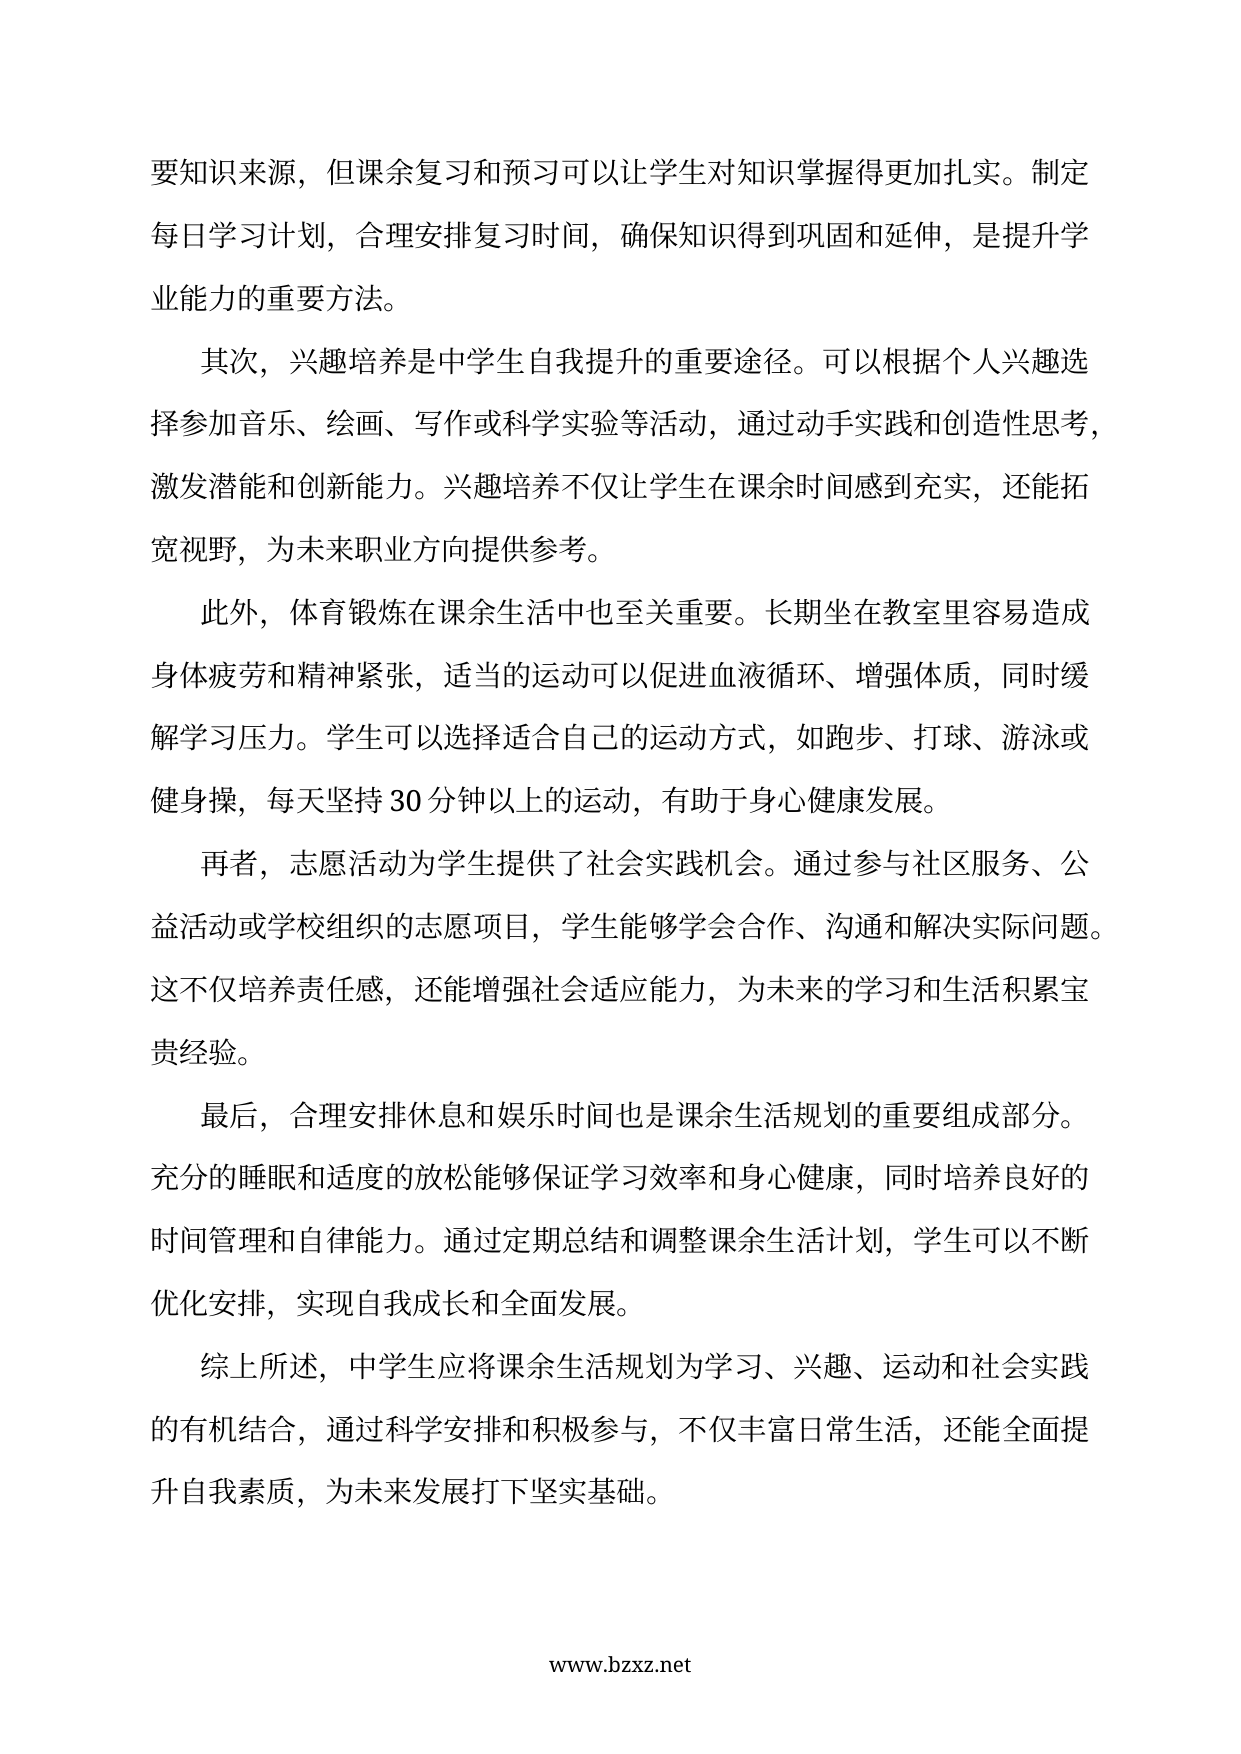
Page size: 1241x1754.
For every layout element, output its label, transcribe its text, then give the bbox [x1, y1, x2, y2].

text 此外，体育锻炼在课余生活中也至关重要。长期坐在教室里容易造成身体疲劳和精神紧张，适当的运动可以促进血液循环、增强体质，同时缓解学习压力。学生可以选择适合自己的运动方式，如跑步、打球、游泳或健身操，每天坚持30分钟以上的运动，有助于身心健康发展。 [150, 590, 1090, 820]
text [150, 150, 1090, 317]
text 最后，合理安排休息和娱乐时间也是课余生活规划的重要组成部分。充分的睡眠和适度的放松能够保证学习效率和身心健康，同时培养良好的时间管理和自律能力。通过定期总结和调整课余生活计划，学生可以不断优化安排，实现自我成长和全面发展。 [150, 1092, 1090, 1323]
text 其次，兴趣培养是中学生自我提升的重要途径。可以根据个人兴趣选择参加音乐、绘画、写作或科学实验等活动，通过动手实践和创造性思考，激发潜能和创新能力。兴趣培养不仅让学生在课余时间感到充实，还能拓宽视野，为未来职业方向提供参考。 [150, 338, 1090, 569]
text 综上所述，中学生应将课余生活规划为学习、兴趣、运动和社会实践的有机结合，通过科学安排和积极参与，不仅丰富日常生活，还能全面提升自我素质，为未来发展打下坚实基础。 [150, 1344, 1090, 1511]
text 再者，志愿活动为学生提供了社会实践机会。通过参与社区服务、公益活动或学校组织的志愿项目，学生能够学会合作、沟通和解决实际问题。这不仅培养责任感，还能增强社会适应能力，为未来的学习和生活积累宝贵经验。 [150, 841, 1090, 1072]
